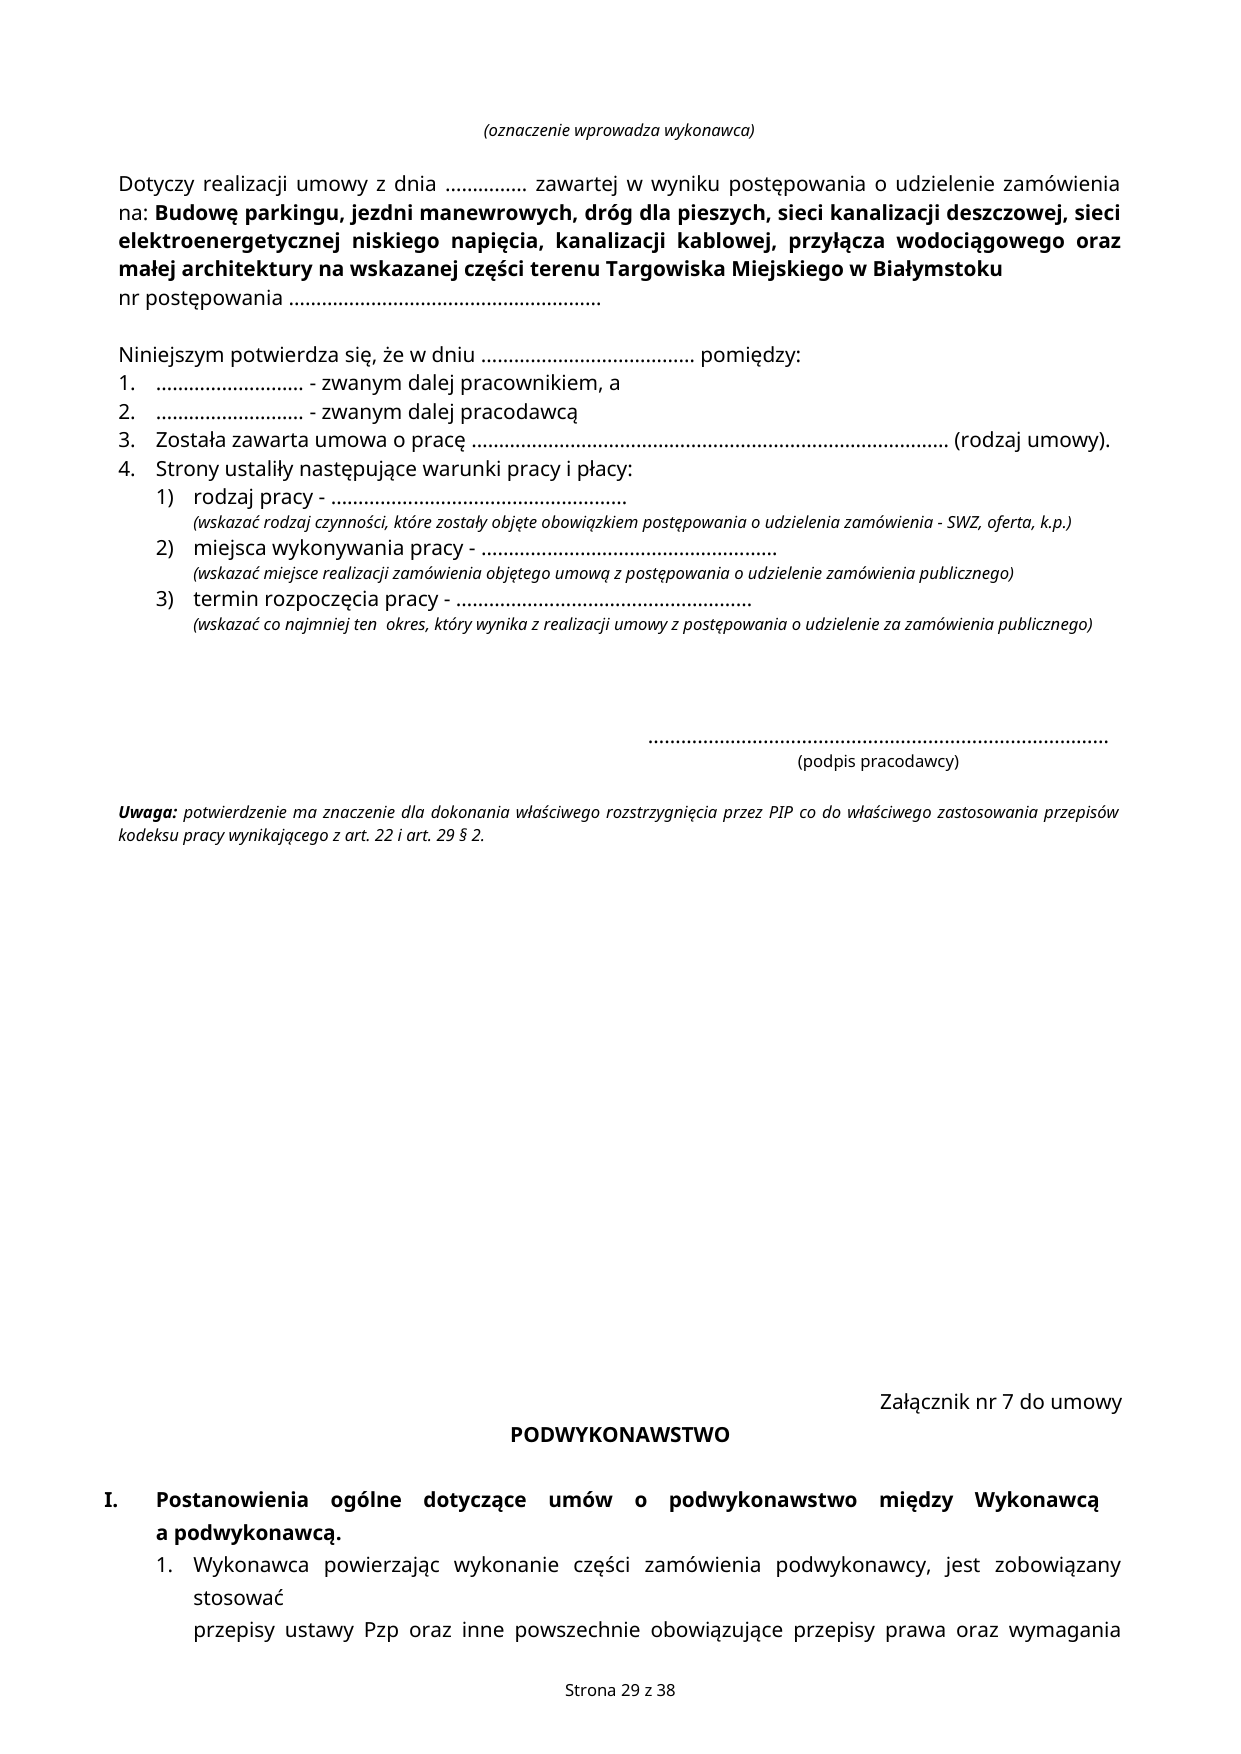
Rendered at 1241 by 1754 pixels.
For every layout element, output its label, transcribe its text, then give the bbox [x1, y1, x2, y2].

text ………………………………………………………………………… [634, 721, 1122, 749]
list ……………………… - zwanym dalej pracownikiem, a [118, 368, 1122, 397]
text (podpis pracodawcy) [634, 749, 1122, 772]
text Uwaga: potwierdzenie ma znaczenie dla dokonania właściwego rozstrzygnięcia przez PIP co do właściwego zastosowania przepisów kodeksu pracy wynikającego z art. 22 i art. 29 § 2. [118, 800, 1122, 846]
list rodzaj pracy - ……………………………………………… [156, 482, 1122, 511]
text PODWYKONAWSTWO [118, 1420, 1122, 1448]
list Strony ustaliły następujące warunki pracy i płacy: [118, 454, 1122, 482]
list (wskazać rodzaj czynności, które zostały objęte obowiązkiem postępowania o udzielenia zamówienia - SWZ, oferta, k.p.) [193, 511, 1122, 533]
list Postanowienia ogólne dotyczące umów o podwykonawstwo między Wykonawcą a podwykonawcą. [118, 1485, 1122, 1546]
text nr postępowania ………………………………………………… [118, 283, 1122, 311]
text (oznaczenie wprowadza wykonawca) [118, 118, 1122, 141]
text Załącznik nr 7 do umowy [118, 1387, 1122, 1416]
list Została zawarta umowa o pracę …………………………………………………………………………… (rodzaj umowy). [118, 425, 1122, 454]
list miejsca wykonywania pracy - ……………………………………………… [156, 533, 1122, 562]
text Niniejszym potwierdza się, że w dniu ………………………………… pomiędzy: [118, 340, 1122, 368]
list termin rozpoczęcia pracy - ……………………………………………… [156, 584, 1122, 613]
list ……………………… - zwanym dalej pracodawcą [118, 397, 1122, 425]
list (wskazać co najmniej ten okres, który wynika z realizacji umowy z postępowania o udzielenie za zamówienia publicznego) [193, 613, 1122, 636]
text Dotyczy realizacji umowy z dnia …………… zawartej w wyniku postępowania o udzielenie zamówienia na: Budowę parkingu, jezdni manewrowych, dróg dla pieszych, sieci kanalizacji deszczowej, sieci elektroenergetycznej niskiego napięcia, kanalizacji kablowej, przyłącza wodociągowego oraz małej architektury na wskazanej części terenu Targowiska Miejskiego w Białymstoku [118, 169, 1122, 283]
list (wskazać miejsce realizacji zamówienia objętego umową z postępowania o udzielenie zamówienia publicznego) [193, 562, 1122, 584]
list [156, 1550, 1122, 1644]
